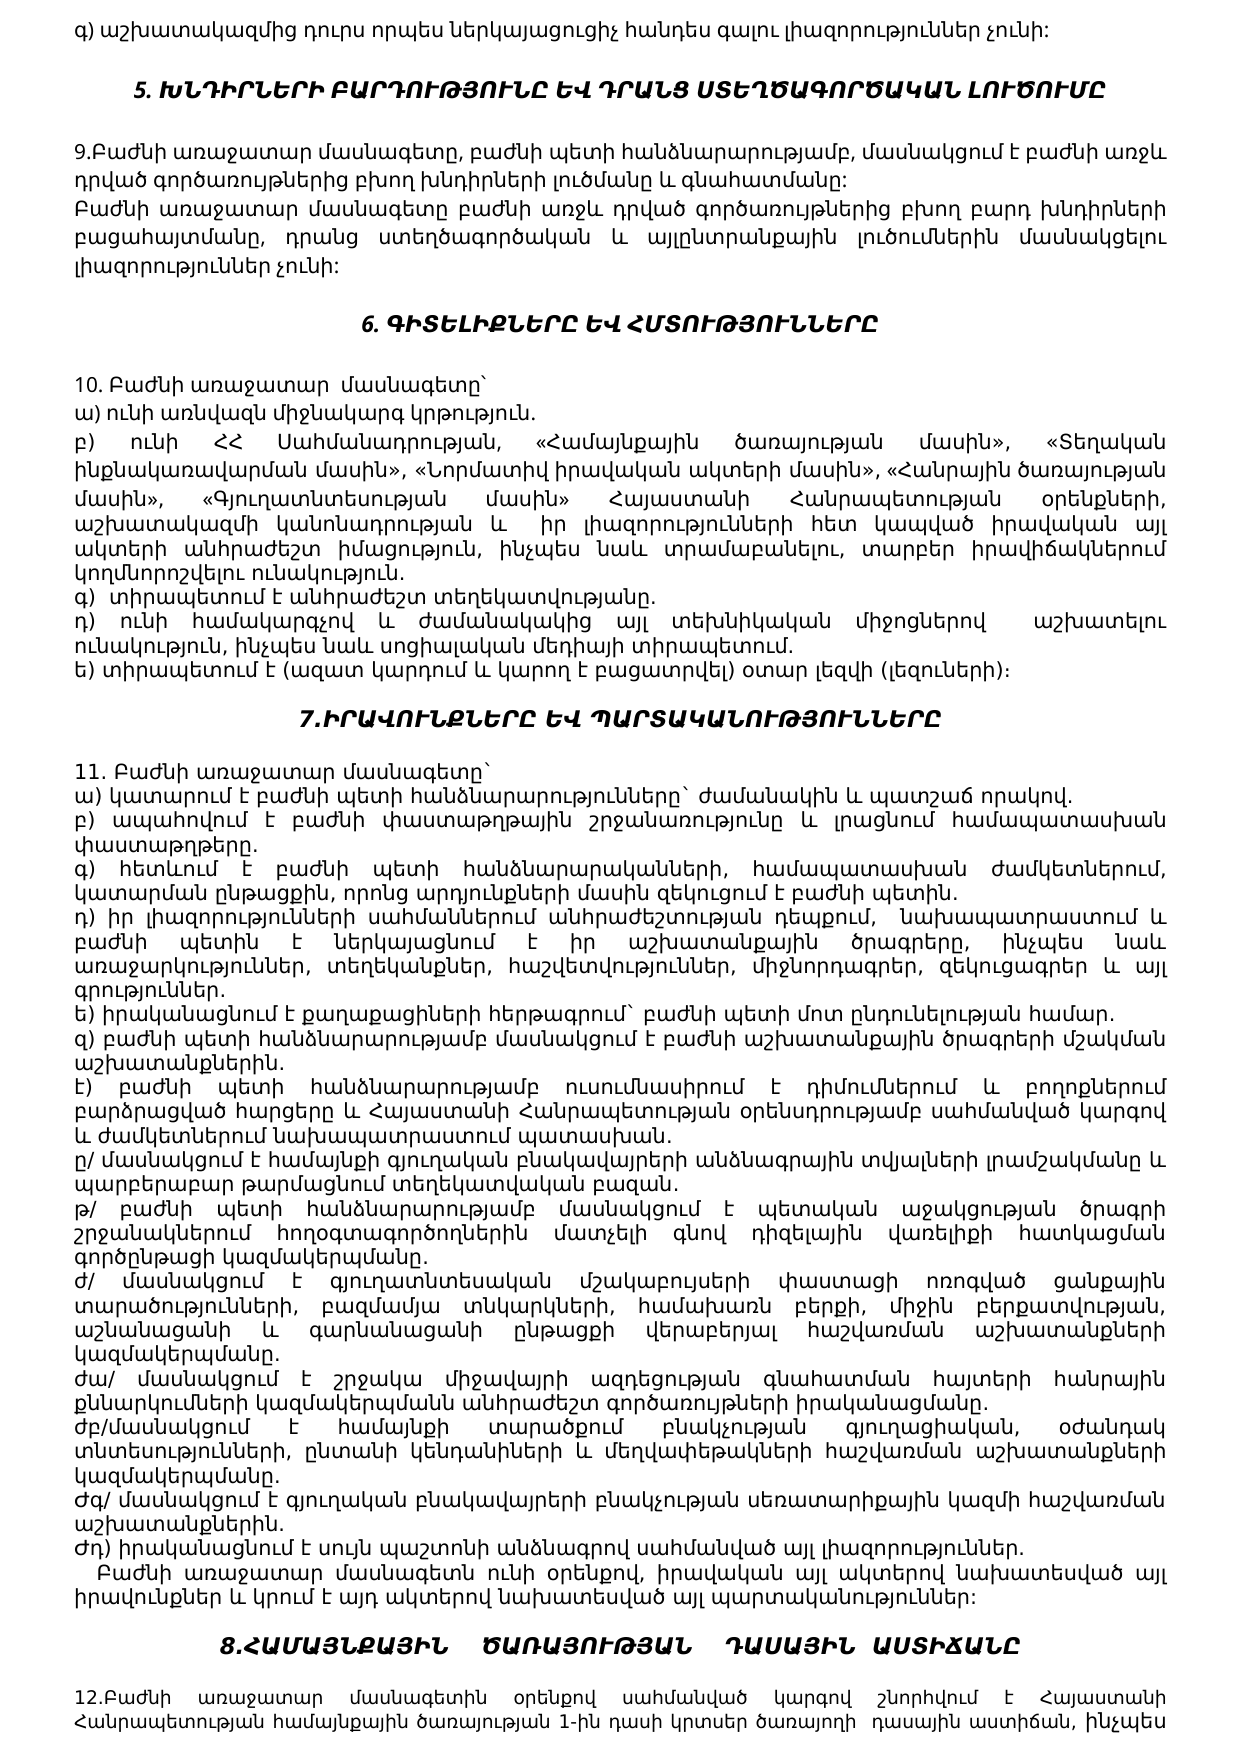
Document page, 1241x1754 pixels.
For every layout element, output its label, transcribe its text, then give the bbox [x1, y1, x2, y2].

text Բաժնի առաջատար մասնագետը բաժնի առջև դրված գործառույթներից բխող բարդ խնդիրների բացահայտմանը, դրանց ստեղծագործական և այլընտրանքային լուծումներին մասնակցելու լիազորություններ չունի: [74, 194, 1167, 279]
text բ) ունի ՀՀ Սահմանադրության, «Համայնքային ծառայության մասին», «Տեղական ինքնակառավարման մասին», «Նորմատիվ իրավական ակտերի մասին», «Հանրային ծառայության մասին», «Գյուղատնտեսության մասին» Հայաստանի Հանրապետության օրենքների, աշխատակազմի կանոնադրության և իր լիազորությունների հետ կապված իրավական այլ ակտերի անհրաժեշտ իմացություն, ինչպես նաև տրամաբանելու, տարբեր իրավիճակներում կողմնորոշվելու ունակություն. [74, 427, 1167, 585]
text ա) ունի առնվազն միջնակարգ կրթություն. [74, 398, 1167, 427]
text ժբ/մասնակցում է համայնքի տարածքում բնակչության գյուղացիական, օժանդակ տնտեսությունների, ընտանի կենդանիների և մեղվափեթակների հաշվառման աշխատանքների կազմակերպմանը. [74, 1415, 1167, 1488]
text 5. ԽՆԴԻՐՆԵՐԻ ԲԱՐԴՈՒԹՅՈՒՆԸ ԵՎ ԴՐԱՆՑ ՍՏԵՂԾԱԳՈՐԾԱԿԱՆ ԼՈՒԾՈՒՄԸ [74, 74, 1167, 106]
text է) բաժնի պետի հանձնարարությամբ ուսումնասիրում է դիմումներում և բողոքներում բարձրացված հարցերը և Հայաստանի Հանրապետության օրենսդրությամբ սահմանված կարգով և ժամկետներում նախապատրաստում պատասխան. [74, 1075, 1167, 1148]
text 7.ԻՐԱՎՈՒՆՔՆԵՐԸ ԵՎ ՊԱՐՏԱԿԱՆՈՒԹՅՈՒՆՆԵՐԸ [74, 706, 1167, 733]
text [74, 1687, 1167, 1733]
text 6. ԳԻՏԵԼԻՔՆԵՐԸ ԵՎ ՀՄՏՈՒԹՅՈՒՆՆԵՐԸ [74, 308, 1167, 339]
text ժ/ մասնակցում է գյուղատնտեսական մշակաբույսերի փաստացի ոռոգված ցանքային տարածությունների, բազմամյա տնկարկների, համախառն բերքի, միջին բերքատվության, աշնանացանի և գարնանացանի ընթացքի վերաբերյալ հաշվառման աշխատանքների կազմակերպմանը. [74, 1269, 1167, 1367]
text դ) ունի համակարգչով և ժամանակակից այլ տեխնիկական միջոցներով աշխատելու ունակություն, ինչպես նաև սոցիալական մեդիայի տիրապետում. [74, 609, 1167, 658]
text թ/ բաժնի պետի հանձնարարությամբ մասնակցում է պետական աջակցության ծրագրի շրջանակներում հողօգտագործողներին մատչելի գնով դիզելային վառելիքի հատկացման գործընթացի կազմակերպմանը. [74, 1197, 1167, 1269]
text գ) աշխատակազմից դուրս որպես ներկայացուցիչ հանդես գալու լիազորություններ չունի: [74, 15, 1167, 43]
text ժա/ մասնակցում է շրջակա միջավայրի ազդեցության գնահատման հայտերի հանրային քննարկումների կազմակերպմանն անհրաժեշտ գործառույթների իրականացմանը. [74, 1367, 1167, 1415]
text 8.ՀԱՄԱՅՆՔԱՅԻՆ ԾԱՌԱՅՈՒԹՅԱՆ ԴԱՍԱՅԻՆ ԱՍՏԻՃԱՆԸ [74, 1633, 1167, 1660]
text ը/ մասնակցում է համայնքի գյուղական բնակավայրերի անձնագրային տվյալների լրամշակմանը և պարբերաբար թարմացնում տեղեկատվական բազան. [74, 1148, 1167, 1197]
text 11. Բաժնի առաջատար մասնագետը` [74, 760, 1167, 784]
text ե) իրականացնում է քաղաքացիների հերթագրում` բաժնի պետի մոտ ընդունելության համար. [74, 1002, 1167, 1027]
text ե) տիրապետում է (ազատ կարդում և կարող է բացատրվել) օտար լեզվի (լեզուների)։ [74, 658, 1167, 682]
text 10. Բաժնի առաջատար մասնագետը՝ [74, 370, 1167, 398]
text ա) կատարում է բաժնի պետի հանձնարարությունները` ժամանակին և պատշաճ որակով. [74, 784, 1167, 808]
text գ) հետևում է բաժնի պետի հանձնարարականների, համապատասխան ժամկետներում, կատարման ընթացքին, որոնց արդյունքների մասին զեկուցում է բաժնի պետին. [74, 857, 1167, 905]
text գ) տիրապետում է անհրաժեշտ տեղեկատվությանը. [74, 585, 1167, 609]
text բ) ապահովում է բաժնի փաստաթղթային շրջանառությունը և լրացնում համապատասխան փաստաթղթերը. [74, 808, 1167, 857]
text դ) իր լիազորությունների սահմաններում անհրաժեշտության դեպքում, նախապատրաստում և բաժնի պետին է ներկայացնում է իր աշխատանքային ծրագրերը, ինչպես նաև առաջարկություններ, տեղեկանքներ, հաշվետվություններ, միջնորդագրեր, զեկուցագրեր և այլ գրություններ. [74, 905, 1167, 1002]
text զ) բաժնի պետի հանձնարարությամբ մասնակցում է բաժնի աշխատանքային ծրագրերի մշակման աշխատանքներին. [74, 1027, 1167, 1075]
text Բաժնի առաջատար մասնագետն ունի oրենքով, իրավական այլ ակտերով նախատեսված այլ իրավունքներ և կրում է այդ ակտերով նախատեսված այլ պարտականություններ: [74, 1561, 1167, 1609]
text Ժգ/ մասնակցում է գյուղական բնակավայրերի բնակչության սեռատարիքային կազմի հաշվառման աշխատանքներին. [74, 1488, 1167, 1536]
text 9.Բաժնի առաջատար մասնագետը, բաժնի պետի հանձնարարությամբ, մասնակցում է բաժնի առջև դրված գործառույթներից բխող խնդիրների լուծմանը և գնահատմանը: [74, 137, 1167, 194]
text Ժդ) իրականացնում է սույն պաշտոնի անձնագրով սահմանված այլ լիազորություններ. [74, 1536, 1167, 1561]
